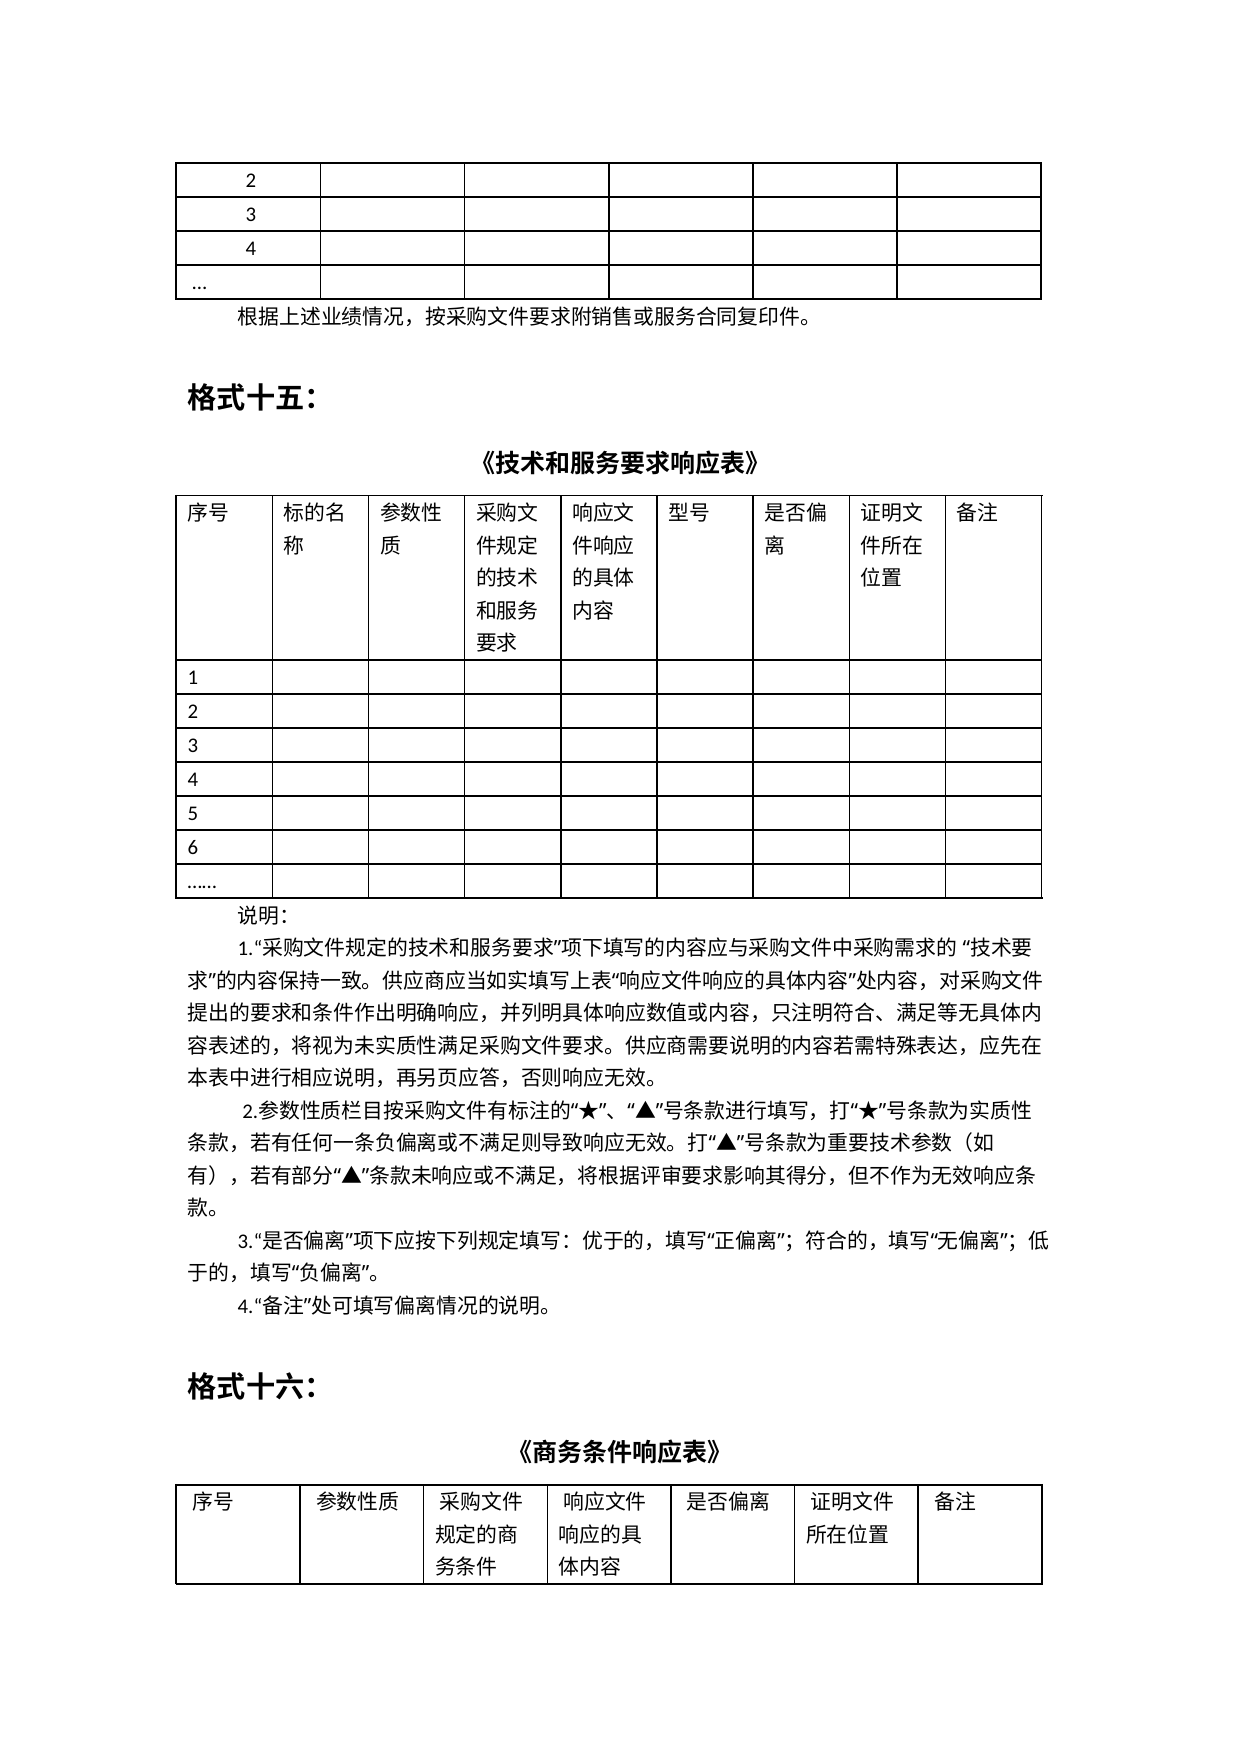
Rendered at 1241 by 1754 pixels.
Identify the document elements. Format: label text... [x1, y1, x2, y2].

table_header 采购文件规定的商务条件 [424, 1486, 547, 1583]
table_cell [946, 763, 1041, 795]
table_cell [369, 831, 464, 863]
table_cell [754, 763, 849, 795]
table_cell [321, 266, 464, 298]
table_cell [610, 232, 752, 264]
table_cell [273, 661, 368, 693]
table_cell 4 [177, 763, 272, 795]
table_cell [754, 232, 896, 264]
table_cell [850, 763, 945, 795]
table_cell [658, 865, 752, 897]
table_cell [273, 695, 368, 727]
table_cell [273, 797, 368, 829]
text 说明： [187, 899, 1053, 931]
table_header 序号 [177, 496, 272, 659]
table_cell … [177, 266, 320, 298]
table_cell 4 [177, 232, 320, 264]
table_header 响应文件响应的具体内容 [548, 1486, 670, 1583]
table_cell 2 [177, 164, 320, 196]
table_cell [850, 695, 945, 727]
table_cell …… [177, 865, 272, 897]
table_cell [754, 865, 849, 897]
table_cell [850, 729, 945, 761]
table_cell [754, 198, 896, 230]
table_header 参数性质 [301, 1486, 423, 1583]
table_cell [658, 729, 752, 761]
table_cell [562, 865, 656, 897]
table_cell [562, 831, 656, 863]
table_cell [273, 831, 368, 863]
table_cell [754, 661, 849, 693]
table_cell [850, 797, 945, 829]
table_cell [562, 797, 656, 829]
table_cell [273, 865, 368, 897]
table_cell [369, 729, 464, 761]
table_header 证明文件所在位置 [795, 1486, 917, 1583]
table_cell [273, 729, 368, 761]
table_header 响应文件响应的具体内容 [562, 496, 656, 659]
table_header 序号 [177, 1486, 299, 1583]
table_cell [465, 695, 560, 727]
table_cell [754, 797, 849, 829]
table_cell [754, 266, 896, 298]
table_cell [658, 763, 752, 795]
table_cell [946, 695, 1041, 727]
table_cell [465, 198, 608, 230]
table_cell [465, 763, 560, 795]
table_cell [898, 266, 1040, 298]
table_cell [850, 865, 945, 897]
table_cell [850, 831, 945, 863]
text 3.“是否偏离”项下应按下列规定填写：优于的，填写“正偏离”；符合的，填写“无偏离”；低于的，填写“负偏离”。 [187, 1224, 1053, 1289]
table_cell [658, 695, 752, 727]
table_header 是否偏离 [672, 1486, 794, 1583]
text 格式十六： [187, 1354, 1053, 1419]
table_cell [898, 164, 1040, 196]
table_cell [658, 661, 752, 693]
table_cell [465, 831, 560, 863]
text 根据上述业绩情况，按采购文件要求附销售或服务合同复印件。 [187, 300, 1053, 332]
table_cell [850, 661, 945, 693]
table_cell [321, 198, 464, 230]
table_cell [946, 729, 1041, 761]
table_header 证明文件所在位置 [850, 496, 945, 659]
text 4.“备注”处可填写偏离情况的说明。 [187, 1289, 1053, 1321]
table_cell [273, 763, 368, 795]
table_cell [754, 831, 849, 863]
text 《技术和服务要求响应表》 [187, 430, 1053, 495]
table_cell [321, 232, 464, 264]
table_cell [946, 661, 1041, 693]
table_cell [465, 661, 560, 693]
table_cell [465, 232, 608, 264]
table_cell [898, 232, 1040, 264]
table_cell [465, 729, 560, 761]
table_header 型号 [658, 496, 752, 659]
table_cell [610, 164, 752, 196]
table_header 参数性质 [369, 496, 464, 659]
table_cell 3 [177, 729, 272, 761]
table_cell [898, 198, 1040, 230]
table_header 备注 [946, 496, 1041, 659]
table_cell [610, 198, 752, 230]
table_cell 1 [177, 661, 272, 693]
table_cell 3 [177, 198, 320, 230]
table_cell [754, 695, 849, 727]
table_cell [946, 865, 1041, 897]
table_cell [369, 763, 464, 795]
table_cell [562, 695, 656, 727]
table_cell [465, 797, 560, 829]
table_cell [610, 266, 752, 298]
table_cell [658, 831, 752, 863]
table_cell [465, 164, 608, 196]
table_cell [562, 661, 656, 693]
table_cell [465, 266, 608, 298]
table_cell [465, 865, 560, 897]
table_header 标的名称 [273, 496, 368, 659]
table_cell [369, 797, 464, 829]
table_cell [562, 763, 656, 795]
table_cell [369, 865, 464, 897]
table_cell [562, 729, 656, 761]
table_cell [369, 661, 464, 693]
table_header 备注 [919, 1486, 1041, 1583]
table_cell 6 [177, 831, 272, 863]
table_cell [946, 797, 1041, 829]
text 《商务条件响应表》 [187, 1419, 1053, 1484]
text 2.参数性质栏目按采购文件有标注的“★”、“▲”号条款进行填写，打“★”号条款为实质性条款，若有任何一条负偏离或不满足则导致响应无效。打“▲”号条款为重要技术参数（如有），若有部分“▲”条款未响应或不满足，将根据评审要求影响其得分，但不作为无效响应条款。 [187, 1094, 1053, 1224]
table_cell 5 [177, 797, 272, 829]
table_cell 2 [177, 695, 272, 727]
table_cell [754, 729, 849, 761]
text 格式十五： [187, 365, 1053, 430]
table_cell [754, 164, 896, 196]
table_cell [946, 831, 1041, 863]
text 1.“采购文件规定的技术和服务要求”项下填写的内容应与采购文件中采购需求的 “技术要求”的内容保持一致。供应商应当如实填写上表“响应文件响应的具体内容”处内容，对采购文件提出的要求和条件作出明确响应，并列明具体响应数值或内容，只注明符合、满足等无具体内容表述的，将视为未实质性满足采购文件要求。供应商需要说明的内容若需特殊表达，应先在本表中进行相应说明，再另页应答，否则响应无效。 [187, 931, 1053, 1094]
table_cell [658, 797, 752, 829]
table_header 采购文件规定的技术和服务要求 [465, 496, 560, 659]
table_cell [321, 164, 464, 196]
table_header 是否偏离 [754, 496, 849, 659]
table_cell [369, 695, 464, 727]
